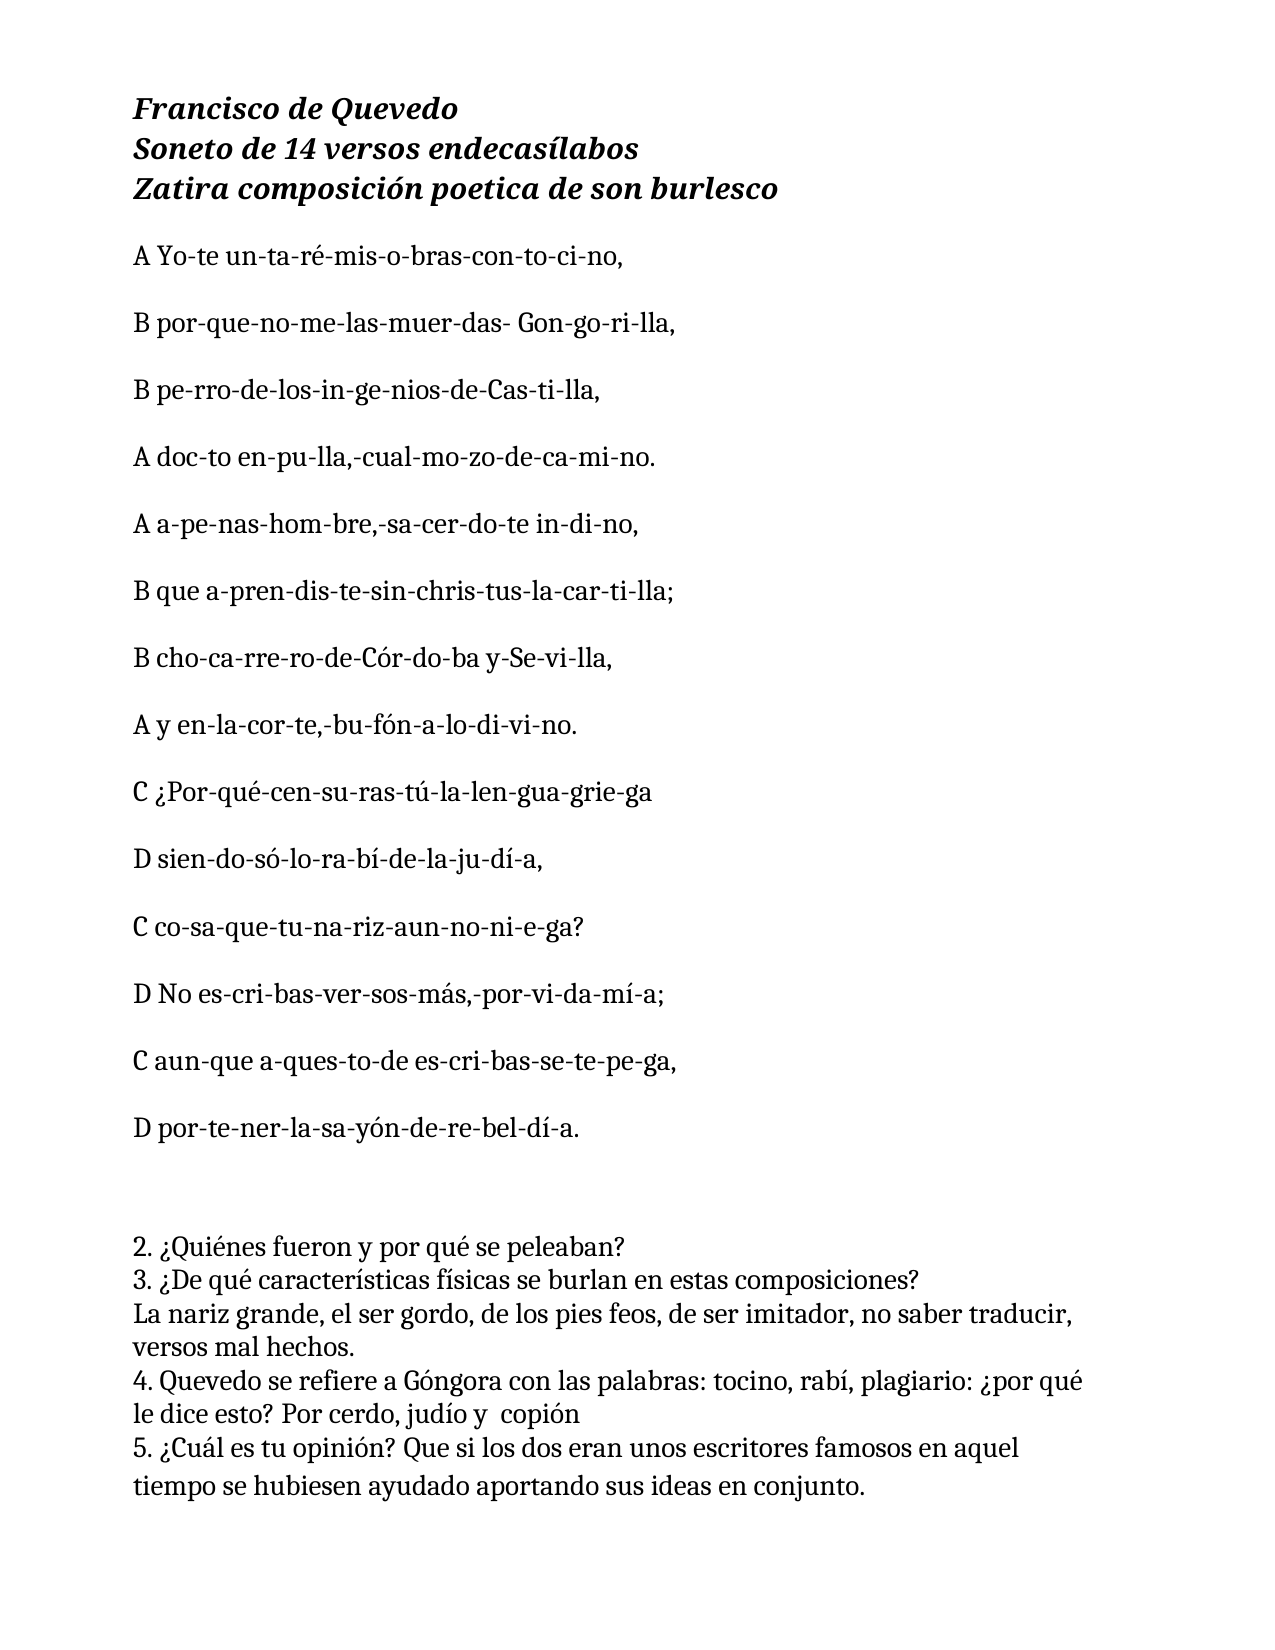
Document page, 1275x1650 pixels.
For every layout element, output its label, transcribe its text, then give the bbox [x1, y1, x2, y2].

text B cho-ca-rre-ro-de-Cór-do-ba y-Se-vi-lla, [133, 641, 1098, 675]
text C aun-que a-ques-to-de es-cri-bas-se-te-pe-ga, [133, 1044, 1098, 1077]
text 2. ¿Quiénes fueron y por qué se peleaban? [133, 1230, 1098, 1263]
text 3. ¿De qué características físicas se burlan en estas composiciones? [133, 1263, 1098, 1297]
text C co-sa-que-tu-na-riz-aun-no-ni-e-ga? [133, 910, 1098, 943]
text 5. ¿Cuál es tu opinión? Que si los dos eran unos escritores famosos en aquel tiempo se hubiesen ayudado aportando sus ideas en conjunto. [133, 1431, 1098, 1503]
text Soneto de 14 versos endecasílabos [133, 128, 1098, 168]
text 4. Quevedo se refiere a Góngora con las palabras: tocino, rabí, plagiario: ¿por qué le dice esto? Por cerdo, judío y copión [133, 1364, 1098, 1431]
text A doc-to en-pu-lla,-cual-mo-zo-de-ca-mi-no. [133, 440, 1098, 474]
text B por-que-no-me-las-muer-das- Gon-go-ri-lla, [133, 306, 1098, 339]
text Zatira composición poetica de son burlesco [133, 168, 1098, 208]
text B que a-pren-dis-te-sin-chris-tus-la-car-ti-lla; [133, 574, 1098, 608]
text A a-pe-nas-hom-bre,-sa-cer-do-te in-di-no, [133, 507, 1098, 541]
text B pe-rro-de-los-in-ge-nios-de-Cas-ti-lla, [133, 373, 1098, 407]
text D por-te-ner-la-sa-yón-de-re-bel-dí-a. [133, 1111, 1098, 1144]
text D No es-cri-bas-ver-sos-más,-por-vi-da-mí-a; [133, 977, 1098, 1010]
text La nariz grande, el ser gordo, de los pies feos, de ser imitador, no saber traducir, versos mal hechos. [133, 1297, 1098, 1364]
text A y en-la-cor-te,-bu-fón-a-lo-di-vi-no. [133, 708, 1098, 742]
text A Yo-te un-ta-ré-mis-o-bras-con-to-ci-no, [133, 239, 1098, 272]
text C ¿Por-qué-cen-su-ras-tú-la-len-gua-grie-ga [133, 776, 1098, 809]
text Francisco de Quevedo [133, 89, 1098, 128]
text D sien-do-só-lo-ra-bí-de-la-ju-dí-a, [133, 843, 1098, 876]
